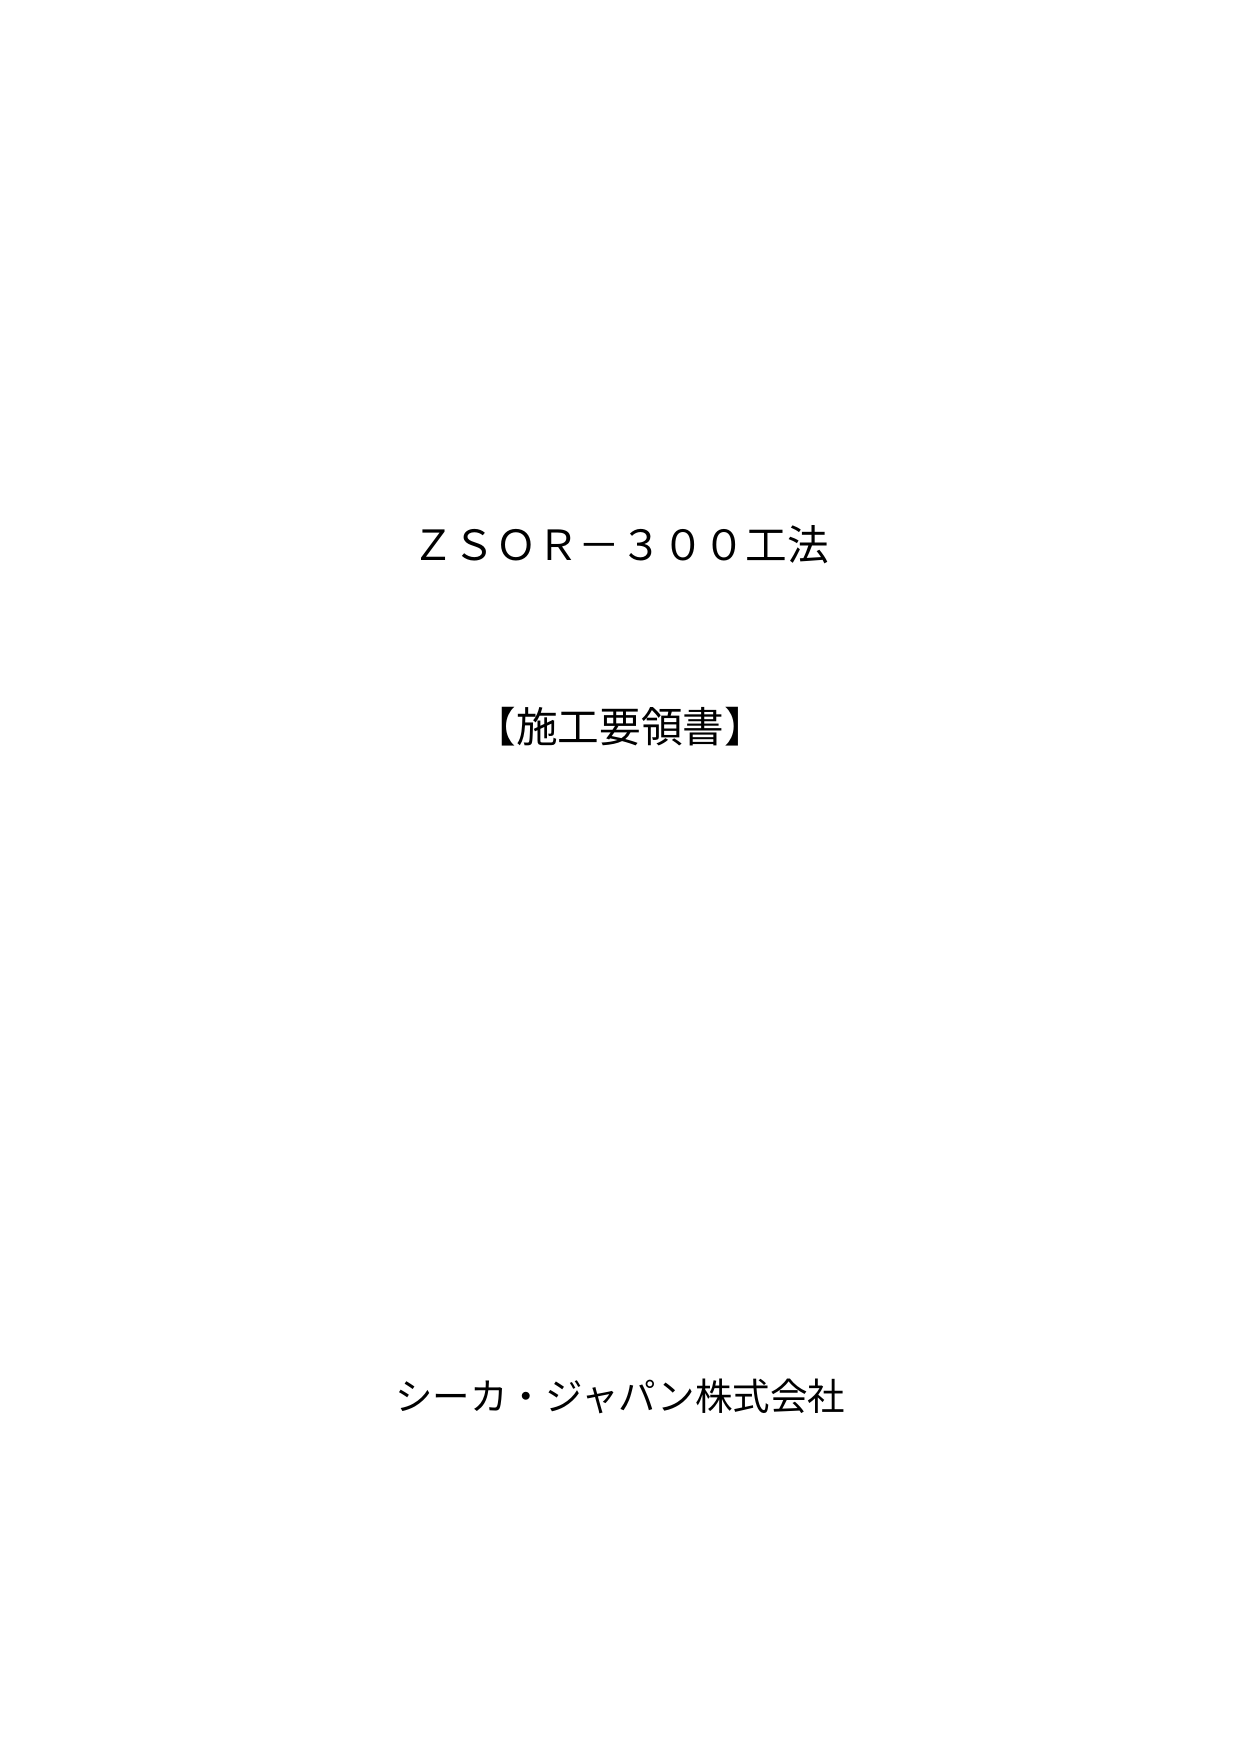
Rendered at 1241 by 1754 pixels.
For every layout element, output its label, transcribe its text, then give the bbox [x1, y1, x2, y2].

text シーカ・ジャパン株式会社 [177, 1363, 1063, 1424]
text 【施工要領書】 [177, 694, 1063, 755]
text ＺＳＯＲ－３００工法 [177, 512, 1063, 572]
